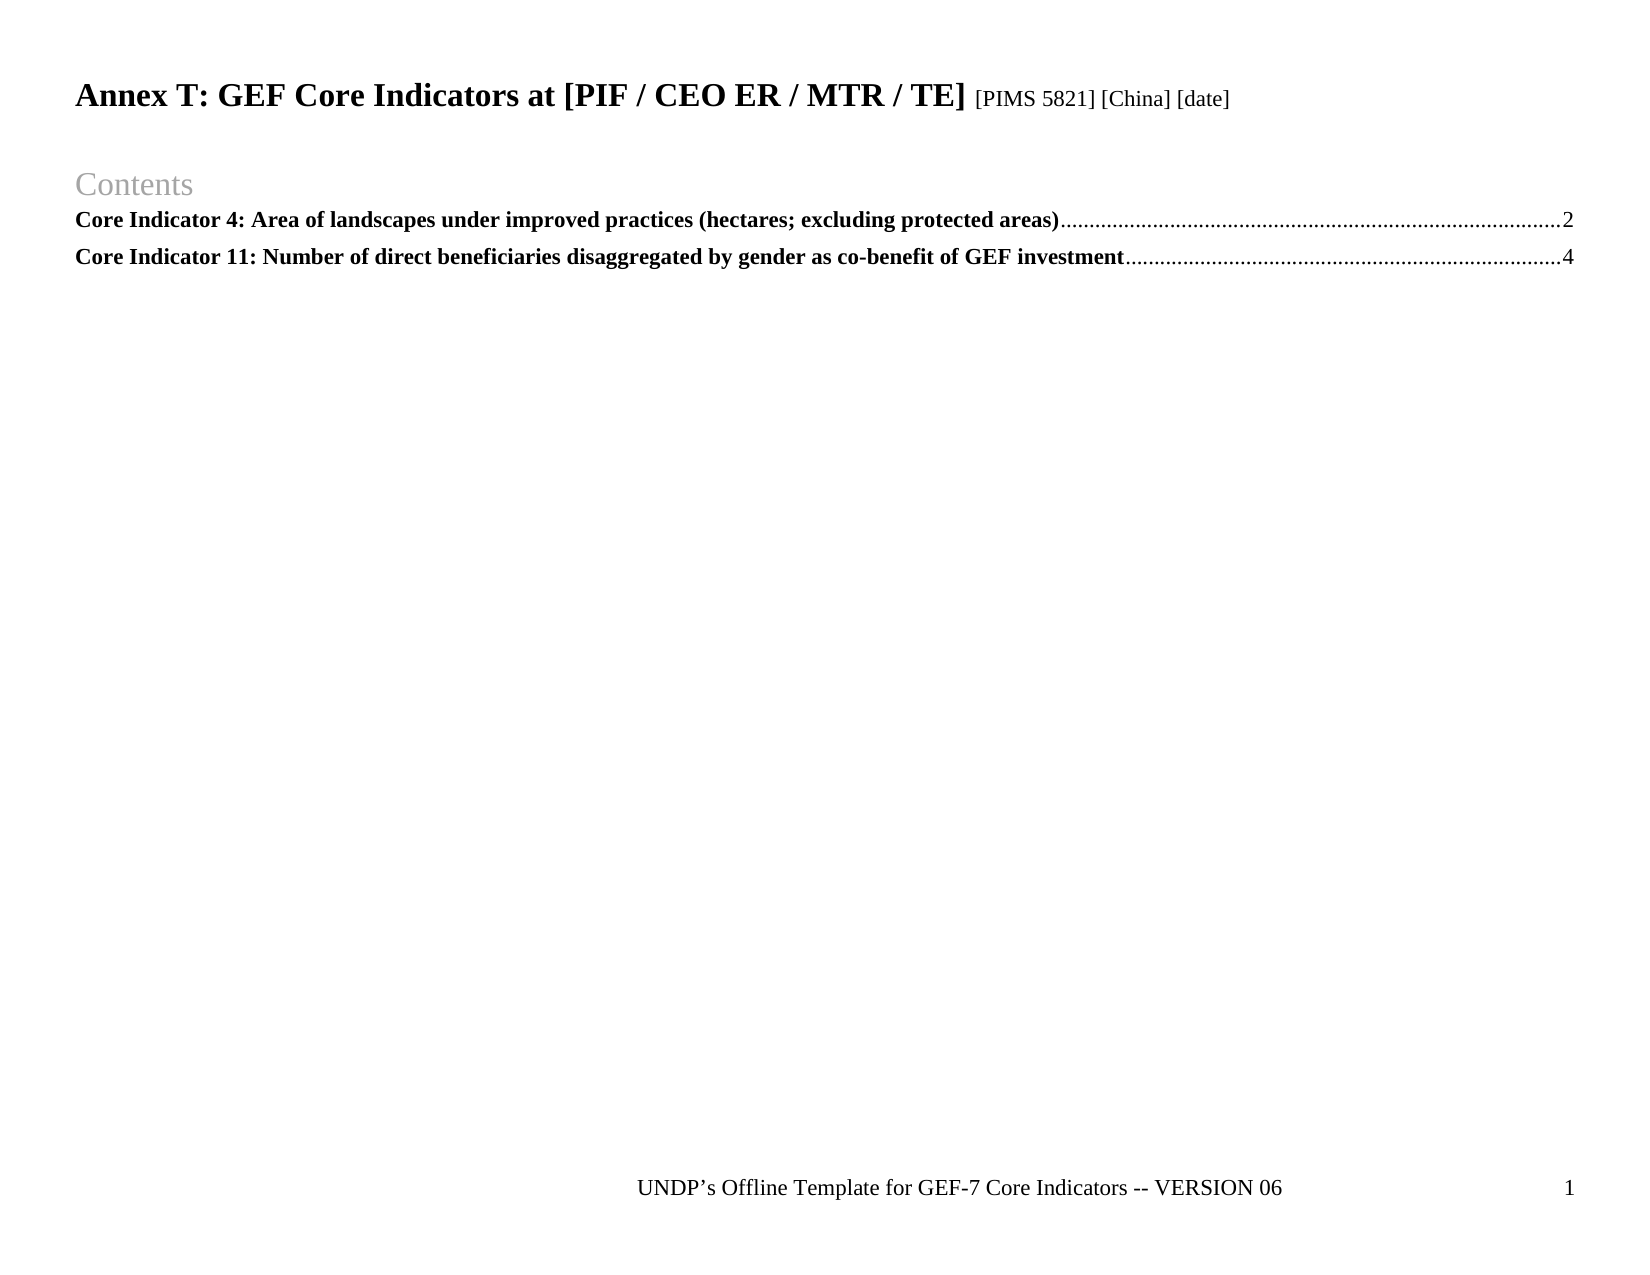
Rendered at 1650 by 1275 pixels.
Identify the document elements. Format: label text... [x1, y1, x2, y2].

text Annex T: GEF Core Indicators at [PIF / CEO ER / MTR / TE] [PIMS 5821] [China] [date] [75, 75, 1575, 113]
